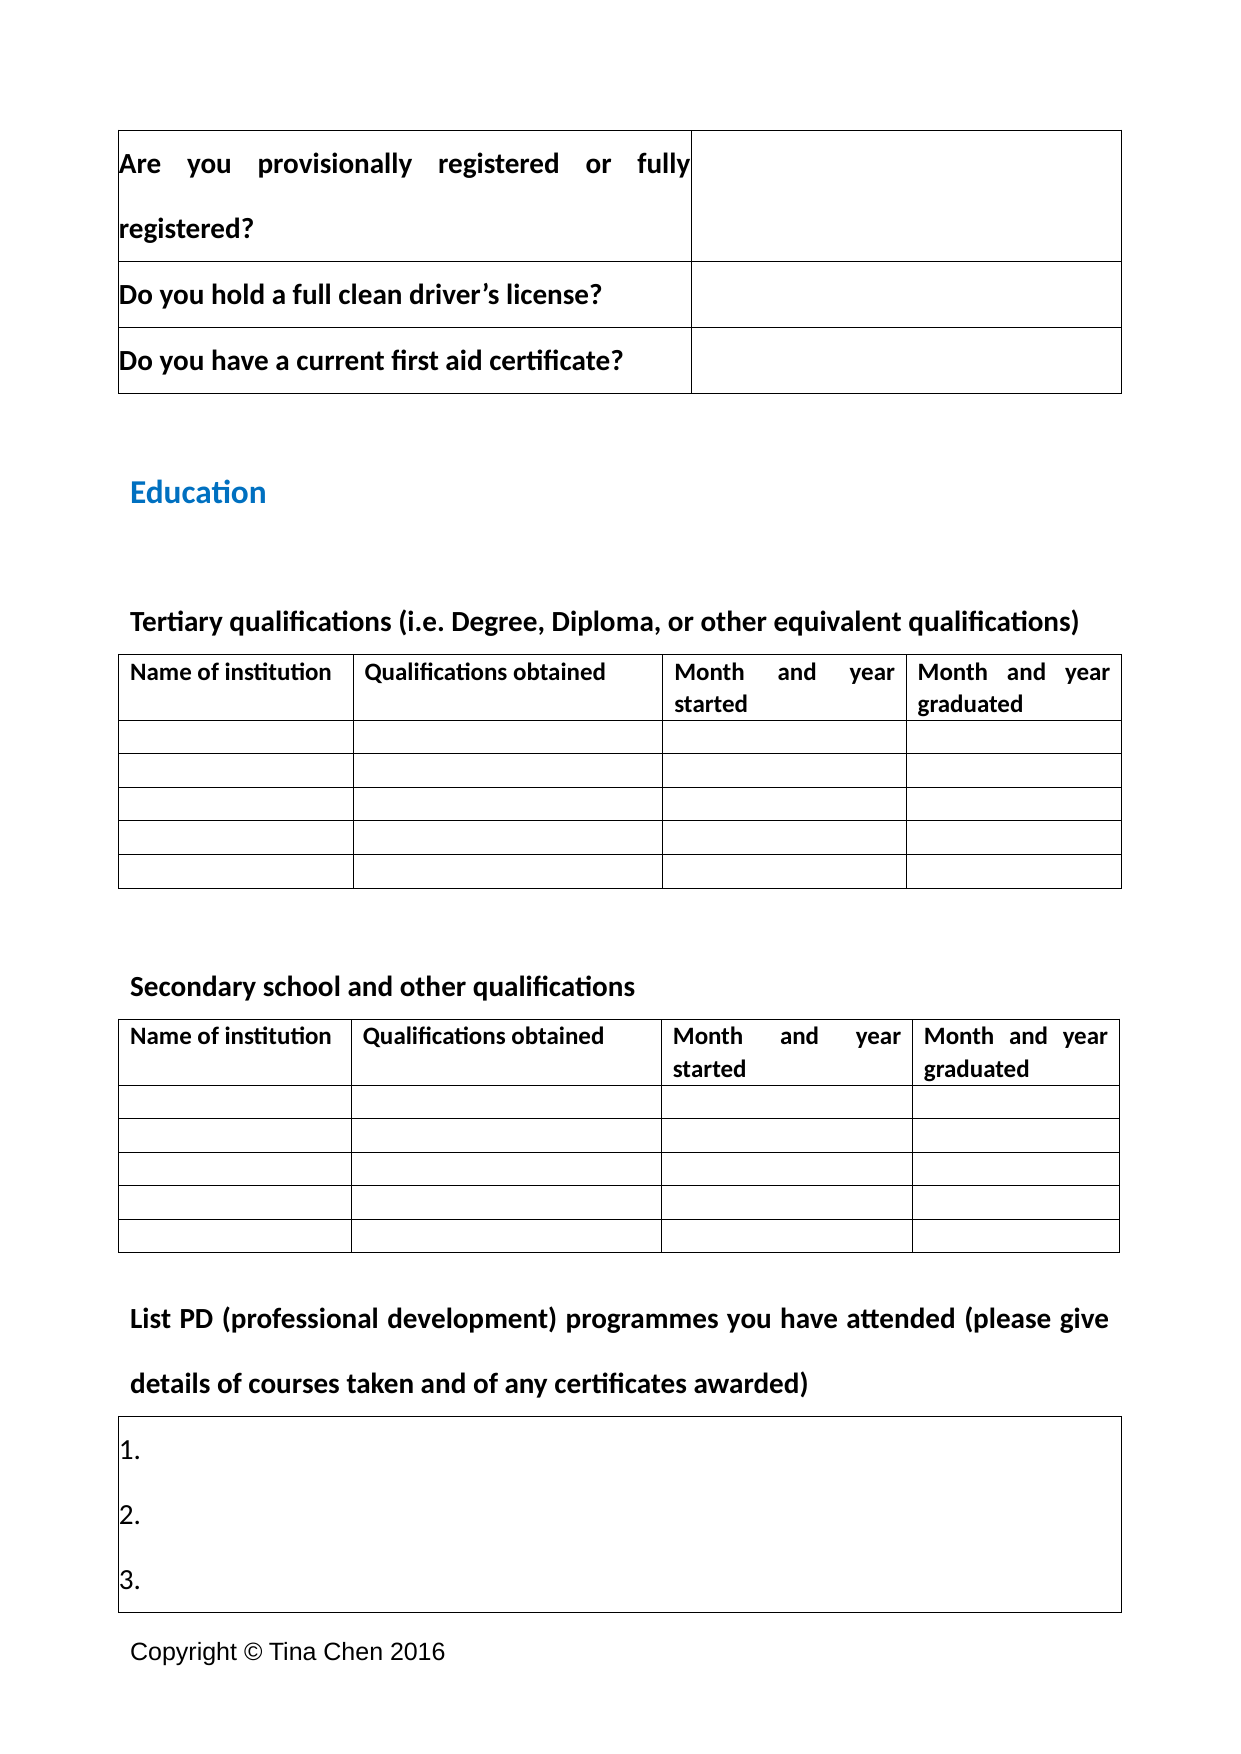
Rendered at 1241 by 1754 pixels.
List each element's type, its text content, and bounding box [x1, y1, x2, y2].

table_cell [662, 1153, 912, 1185]
table_cell Do you hold a full clean driver’s license? [119, 262, 691, 327]
text Education [130, 459, 1110, 524]
table_cell [913, 1186, 1119, 1219]
table_cell [119, 855, 353, 887]
table_cell [662, 1186, 912, 1219]
table_cell [907, 821, 1121, 854]
table_cell [354, 721, 662, 753]
table_cell [119, 821, 353, 854]
table_header Month and year started [663, 655, 906, 720]
table_cell Are you provisionally registered or fully registered? [119, 131, 691, 261]
table_cell [354, 855, 662, 887]
table_cell [662, 1119, 912, 1152]
table_cell [663, 855, 906, 887]
table_cell [119, 721, 353, 753]
table_cell [354, 754, 662, 787]
table_cell [663, 721, 906, 753]
table_cell [692, 131, 1121, 261]
table_cell [354, 788, 662, 820]
table_cell [352, 1186, 661, 1219]
table_cell [692, 328, 1121, 393]
table_cell [907, 855, 1121, 887]
table_cell [662, 1086, 912, 1118]
table_cell [663, 754, 906, 787]
table_cell [119, 1119, 351, 1152]
table_cell [119, 1086, 351, 1118]
table_cell [907, 788, 1121, 820]
text Tertiary qualifications (i.e. Degree, Diploma, or other equivalent qualifications) [130, 589, 1110, 654]
table_cell [352, 1119, 661, 1152]
table_cell [907, 754, 1121, 787]
text List PD (professional development) programmes you have attended (please give details of courses taken and of any certificates awarded) [130, 1286, 1110, 1416]
table_cell [913, 1119, 1119, 1152]
table_cell [663, 821, 906, 854]
table_cell [352, 1086, 661, 1118]
table_cell [119, 1220, 351, 1252]
table_cell [119, 788, 353, 820]
table_header Month and year started [662, 1020, 912, 1084]
table_header Month and year graduated [907, 655, 1121, 720]
table_header [119, 1417, 1121, 1612]
table_cell [663, 788, 906, 820]
table_header Name of institution [119, 1020, 351, 1084]
table_cell [354, 821, 662, 854]
table_cell [907, 721, 1121, 753]
table_cell [352, 1153, 661, 1185]
table_cell [692, 262, 1121, 327]
table_cell [913, 1153, 1119, 1185]
table_cell [352, 1220, 661, 1252]
table_header Month and year graduated [913, 1020, 1119, 1084]
table_cell [119, 1153, 351, 1185]
table_header Name of institution [119, 655, 353, 720]
table_cell [119, 754, 353, 787]
table_header Qualifications obtained [354, 655, 662, 720]
table_header Qualifications obtained [352, 1020, 661, 1084]
table_cell [662, 1220, 912, 1252]
table_cell Do you have a current first aid certificate? [119, 328, 691, 393]
table_cell [913, 1220, 1119, 1252]
table_cell [119, 1186, 351, 1219]
text Secondary school and other qualifications [130, 953, 1110, 1018]
table_cell [913, 1086, 1119, 1118]
